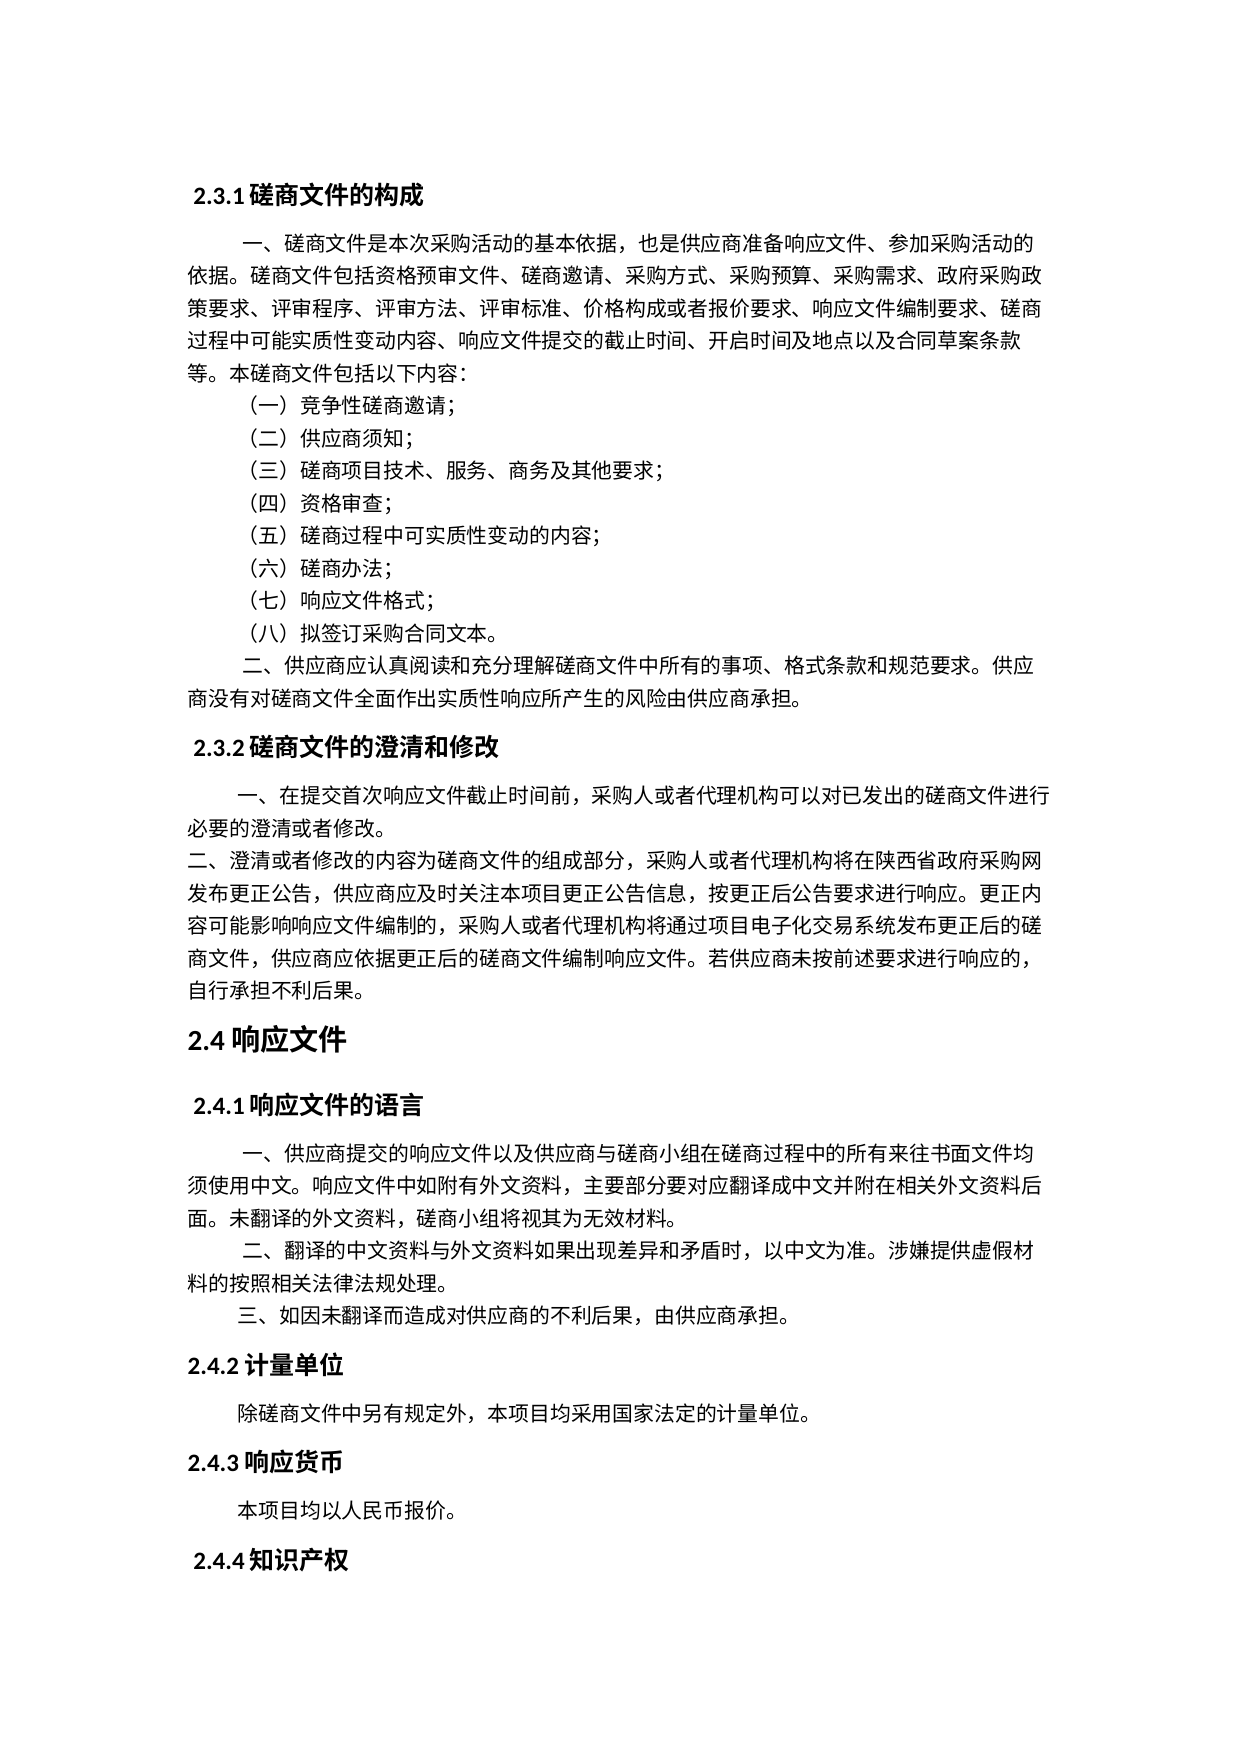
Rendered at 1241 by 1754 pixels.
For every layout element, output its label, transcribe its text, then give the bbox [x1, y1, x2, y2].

text 2.3.1磋商文件的构成 [187, 162, 1053, 227]
text 二、供应商应认真阅读和充分理解磋商文件中所有的事项、格式条款和规范要求。供应商没有对磋商文件全面作出实质性响应所产生的风险由供应商承担。 [187, 649, 1053, 714]
text （一）竞争性磋商邀请； [187, 389, 1053, 422]
text 一、供应商提交的响应文件以及供应商与磋商小组在磋商过程中的所有来往书面文件均须使用中文。响应文件中如附有外文资料，主要部分要对应翻译成中文并附在相关外文资料后面。未翻译的外文资料，磋商小组将视其为无效材料。 [187, 1137, 1053, 1234]
text 二、澄清或者修改的内容为磋商文件的组成部分，采购人或者代理机构将在陕西省政府采购网发布更正公告，供应商应及时关注本项目更正公告信息，按更正后公告要求进行响应。更正内容可能影响响应文件编制的，采购人或者代理机构将通过项目电子化交易系统发布更正后的磋商文件，供应商应依据更正后的磋商文件编制响应文件。若供应商未按前述要求进行响应的，自行承担不利后果。 [187, 844, 1053, 1007]
text 2.4.3响应货币 [187, 1429, 1053, 1494]
text 除磋商文件中另有规定外，本项目均采用国家法定的计量单位。 [187, 1397, 1053, 1429]
text 2.4.1响应文件的语言 [187, 1072, 1053, 1137]
text 2.4.4知识产权 [187, 1527, 1053, 1592]
text 2.4响应文件 [187, 1007, 1053, 1072]
text 2.4.2计量单位 [187, 1332, 1053, 1397]
text 二、翻译的中文资料与外文资料如果出现差异和矛盾时，以中文为准。涉嫌提供虚假材料的按照相关法律法规处理。 [187, 1234, 1053, 1299]
text 一、磋商文件是本次采购活动的基本依据，也是供应商准备响应文件、参加采购活动的依据。磋商文件包括资格预审文件、磋商邀请、采购方式、采购预算、采购需求、政府采购政策要求、评审程序、评审方法、评审标准、价格构成或者报价要求、响应文件编制要求、磋商过程中可能实质性变动内容、响应文件提交的截止时间、开启时间及地点以及合同草案条款等。本磋商文件包括以下内容： [187, 227, 1053, 389]
text （五）磋商过程中可实质性变动的内容； [187, 519, 1053, 552]
text （七）响应文件格式； [187, 584, 1053, 617]
text （三）磋商项目技术、服务、商务及其他要求； [187, 454, 1053, 487]
text （八）拟签订采购合同文本。 [187, 617, 1053, 649]
text （四）资格审查； [187, 487, 1053, 519]
text 2.3.2磋商文件的澄清和修改 [187, 714, 1053, 779]
text 三、如因未翻译而造成对供应商的不利后果，由供应商承担。 [187, 1299, 1053, 1332]
text 一、在提交首次响应文件截止时间前，采购人或者代理机构可以对已发出的磋商文件进行必要的澄清或者修改。 [187, 779, 1053, 844]
text （二）供应商须知； [187, 422, 1053, 454]
text （六）磋商办法； [187, 552, 1053, 584]
text 本项目均以人民币报价。 [187, 1494, 1053, 1527]
